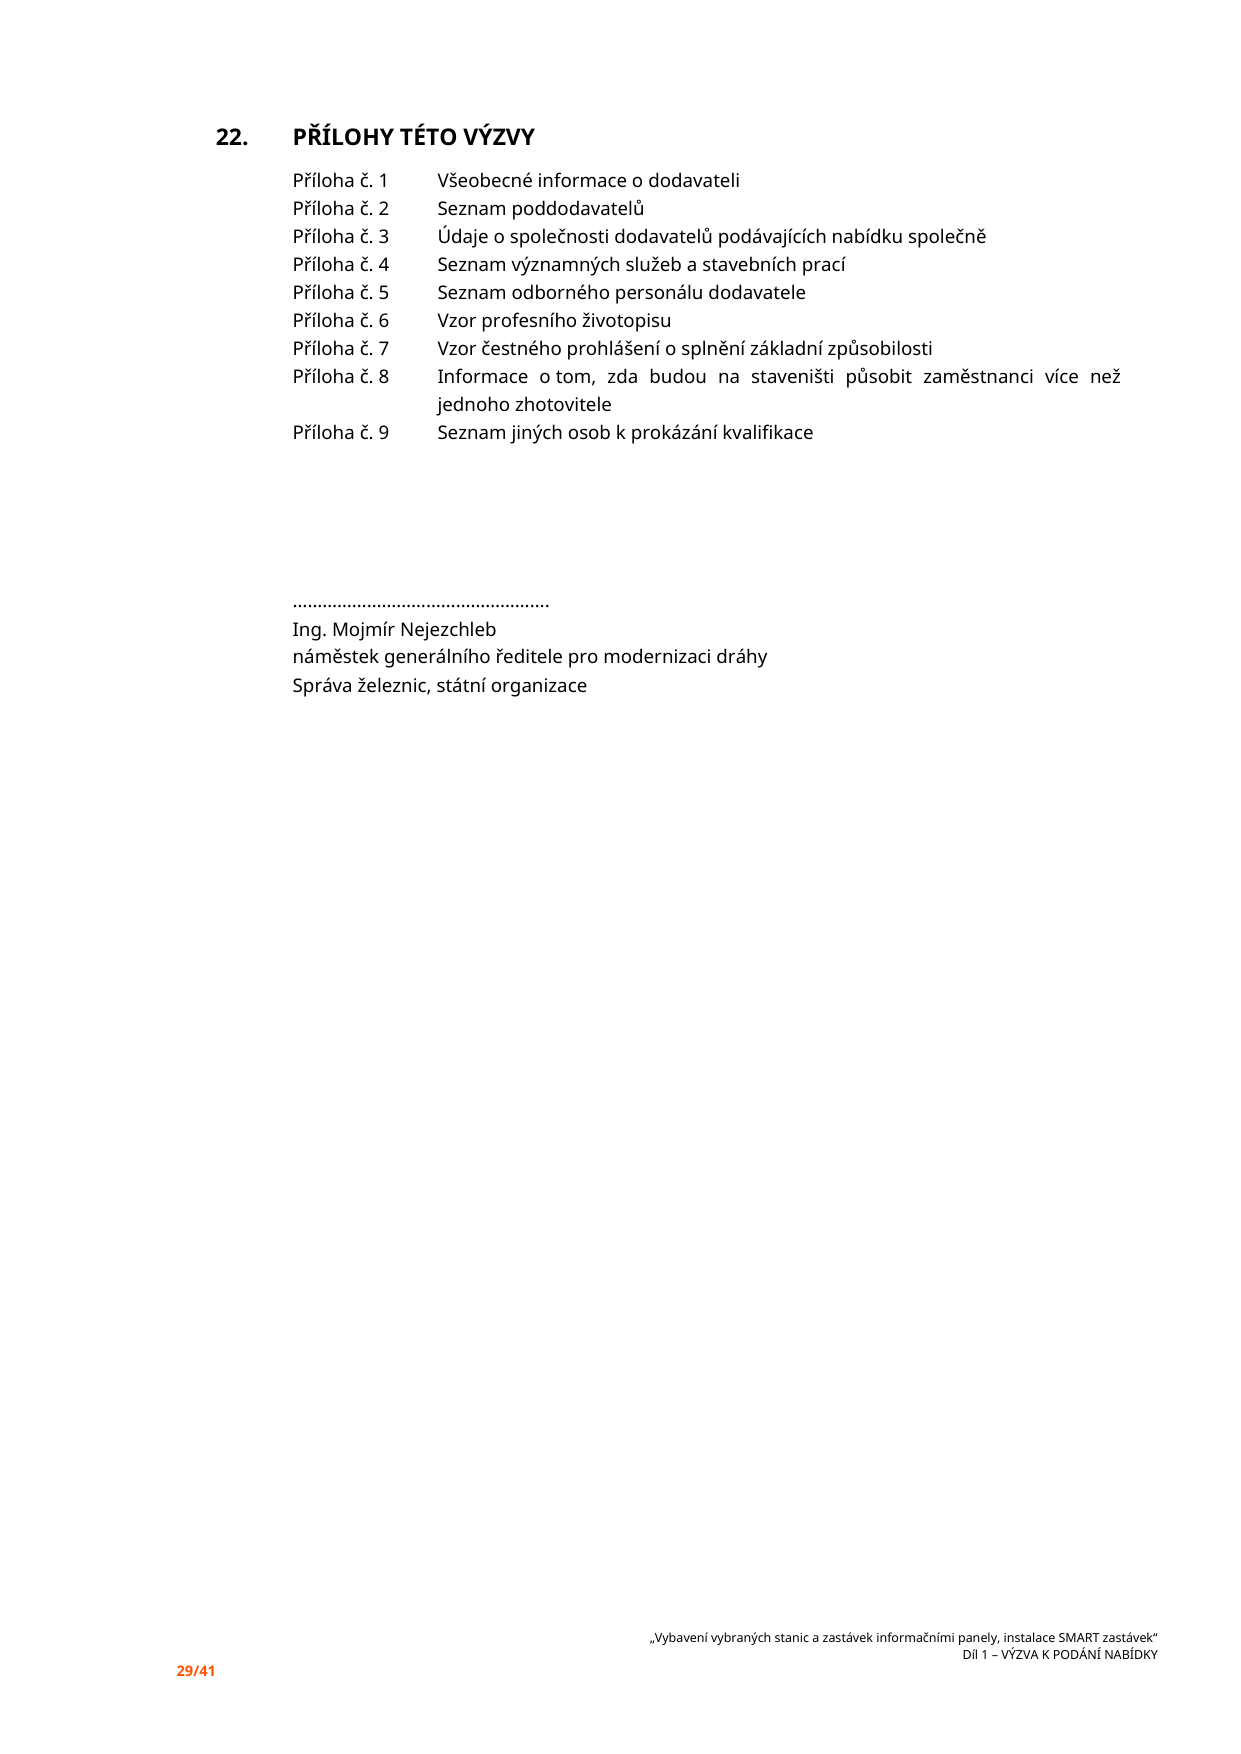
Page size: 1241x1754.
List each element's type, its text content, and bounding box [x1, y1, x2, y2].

text PŘÍLOHY TÉTO VÝZVY [216, 121, 1122, 152]
text náměstek generálního ředitele pro modernizaci dráhy [292, 644, 1122, 669]
text Příloha č. 3 Údaje o společnosti dodavatelů podávajících nabídku společně [292, 223, 1122, 249]
text Správa železnic, státní organizace [292, 672, 1122, 697]
text Ing. Mojmír Nejezchleb [292, 616, 1122, 641]
text Příloha č. 5 Seznam odborného personálu dodavatele [292, 279, 1122, 305]
text Příloha č. 1 Všeobecné informace o dodavateli [292, 167, 1122, 193]
text ……………………………………………. [292, 588, 1122, 613]
text Příloha č. 9 Seznam jiných osob k prokázání kvalifikace [292, 420, 1122, 445]
text Příloha č. 8 Informace o tom, zda budou na staveništi působit zaměstnanci více než jednoho zhotovitele [292, 364, 1122, 417]
text Příloha č. 6 Vzor profesního životopisu [292, 308, 1122, 333]
text Příloha č. 7 Vzor čestného prohlášení o splnění základní způsobilosti [292, 336, 1122, 361]
text Příloha č. 4 Seznam významných služeb a stavebních prací [292, 252, 1122, 277]
text Příloha č. 2 Seznam poddodavatelů [292, 196, 1122, 221]
